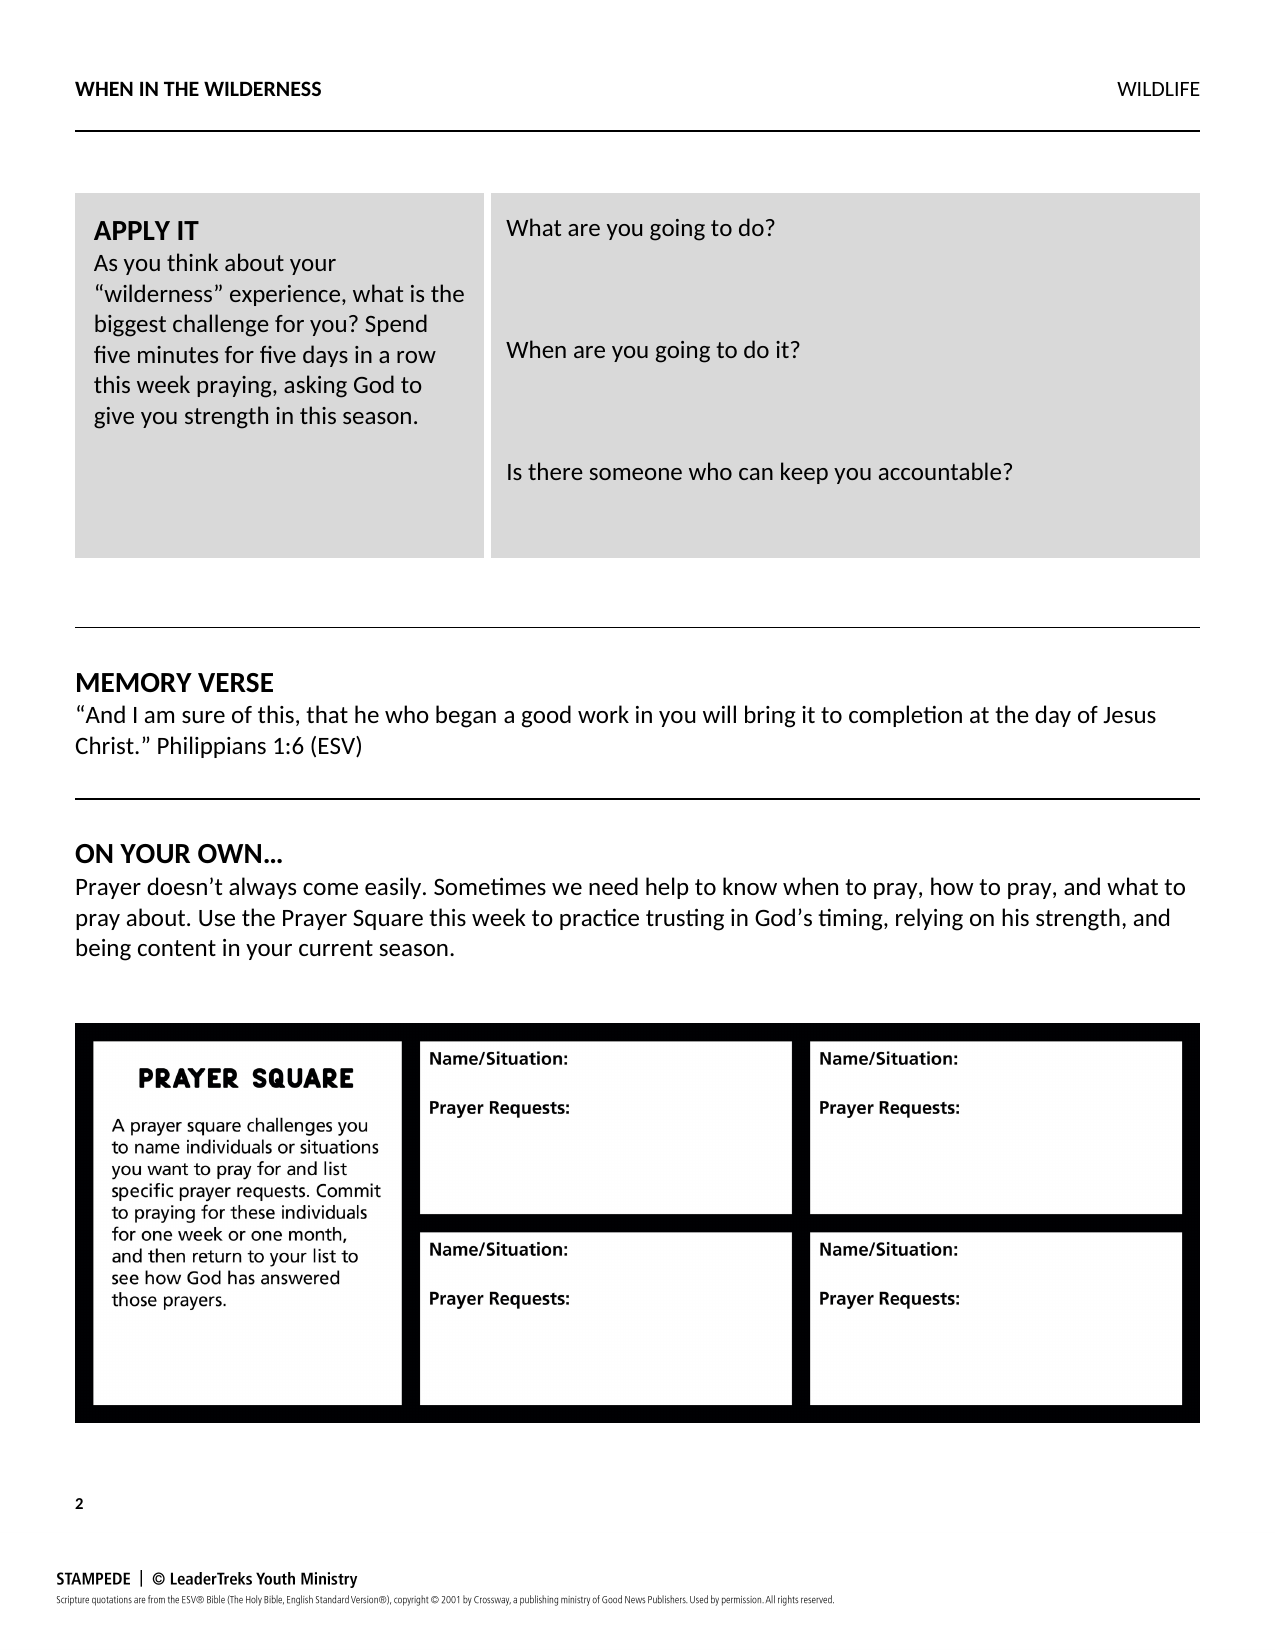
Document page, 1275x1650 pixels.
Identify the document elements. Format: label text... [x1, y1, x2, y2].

text “And I am sure of this, that he who began a good work in you will bring it to completion at the day of Jesus Christ.” Philippians 1:6 (ESV) [75, 699, 1200, 761]
table_header What are you going to do? When are you going to do it? Is there someone who can keep you accountable? [491, 193, 1200, 558]
text Prayer doesn’t always come easily. Sometimes we need help to know when to pray, how to pray, and what to pray about. Use the Prayer Square this week to practice trusting in God’s timing, relying on his strength, and being content in your current season. [75, 871, 1200, 963]
table_header APPLY IT As you think about your “wilderness” experience, what is the biggest challenge for you? Spend five minutes for five days in a row this week praying, asking God to give you strength in this season. [75, 193, 484, 558]
picture [0, 1023, 1275, 1650]
text MEMORY VERSE [75, 664, 1200, 699]
text ON YOUR OWN… [75, 836, 1200, 871]
